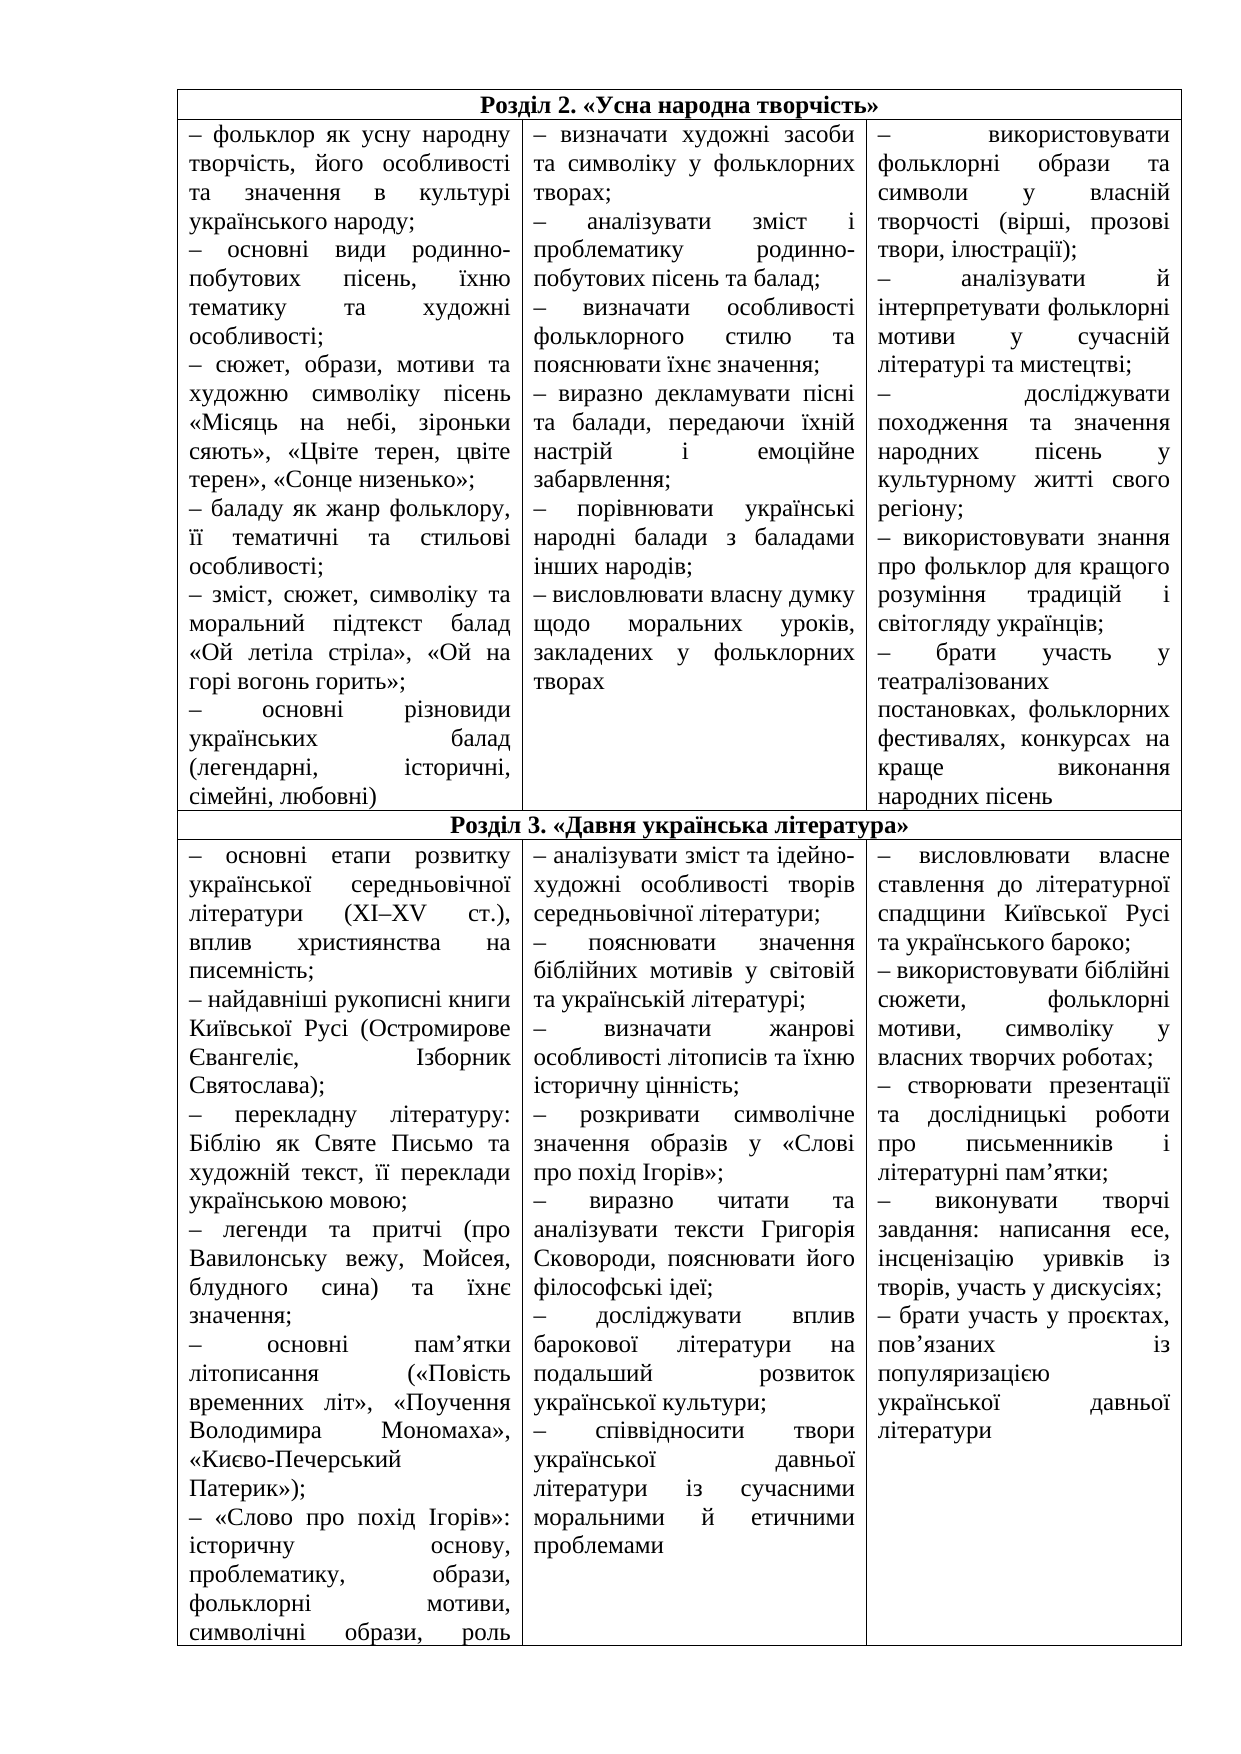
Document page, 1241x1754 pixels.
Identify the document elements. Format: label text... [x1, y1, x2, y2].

table_cell Розділ 3. «Давня українська література» [178, 811, 1181, 839]
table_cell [867, 840, 1181, 1645]
table_cell Розділ 2. «Усна народна творчість» [178, 90, 1181, 118]
table_cell – визначати художні засоби та символіку у фольклорних творах; – аналізувати зміст і проблематику родинно-побутових пісень та балад; – визначати особливості фольклорного стилю та пояснювати їхнє значення; – виразно декламувати пісні та балади, передаючи їхній настрій і емоційне забарвлення; – порівнювати українські народні балади з баладами інших народів; – висловлювати власну думку щодо моральних уроків, закладених у фольклорних творах [523, 120, 866, 809]
table_cell – використовувати фольклорні образи та символи у власній творчості (вірші, прозові твори, ілюстрації); – аналізувати й інтерпретувати фольклорні мотиви у сучасній літературі та мистецтві; – досліджувати походження та значення народних пісень у культурному житті свого регіону; – використовувати знання про фольклор для кращого розуміння традицій і світогляду українців; – брати участь у театралізованих постановках, фольклорних фестивалях, конкурсах на краще виконання народних пісень [867, 120, 1181, 809]
table_cell – фольклор як усну народну творчість, його особливості та значення в культурі українського народу; – основні види родинно-побутових пісень, їхню тематику та художні особливості; – сюжет, образи, мотиви та художню символіку пісень «Місяць на небі, зіроньки сяють», «Цвіте терен, цвіте терен», «Сонце низенько»; – баладу як жанр фольклору, її тематичні та стильові особливості; – зміст, сюжет, символіку та моральний підтекст балад «Ой летіла стріла», «Ой на горі вогонь горить»; – основні різновиди українських балад (легендарні, історичні, сімейні, любовні) [178, 120, 522, 809]
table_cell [523, 840, 866, 1645]
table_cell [178, 840, 522, 1645]
